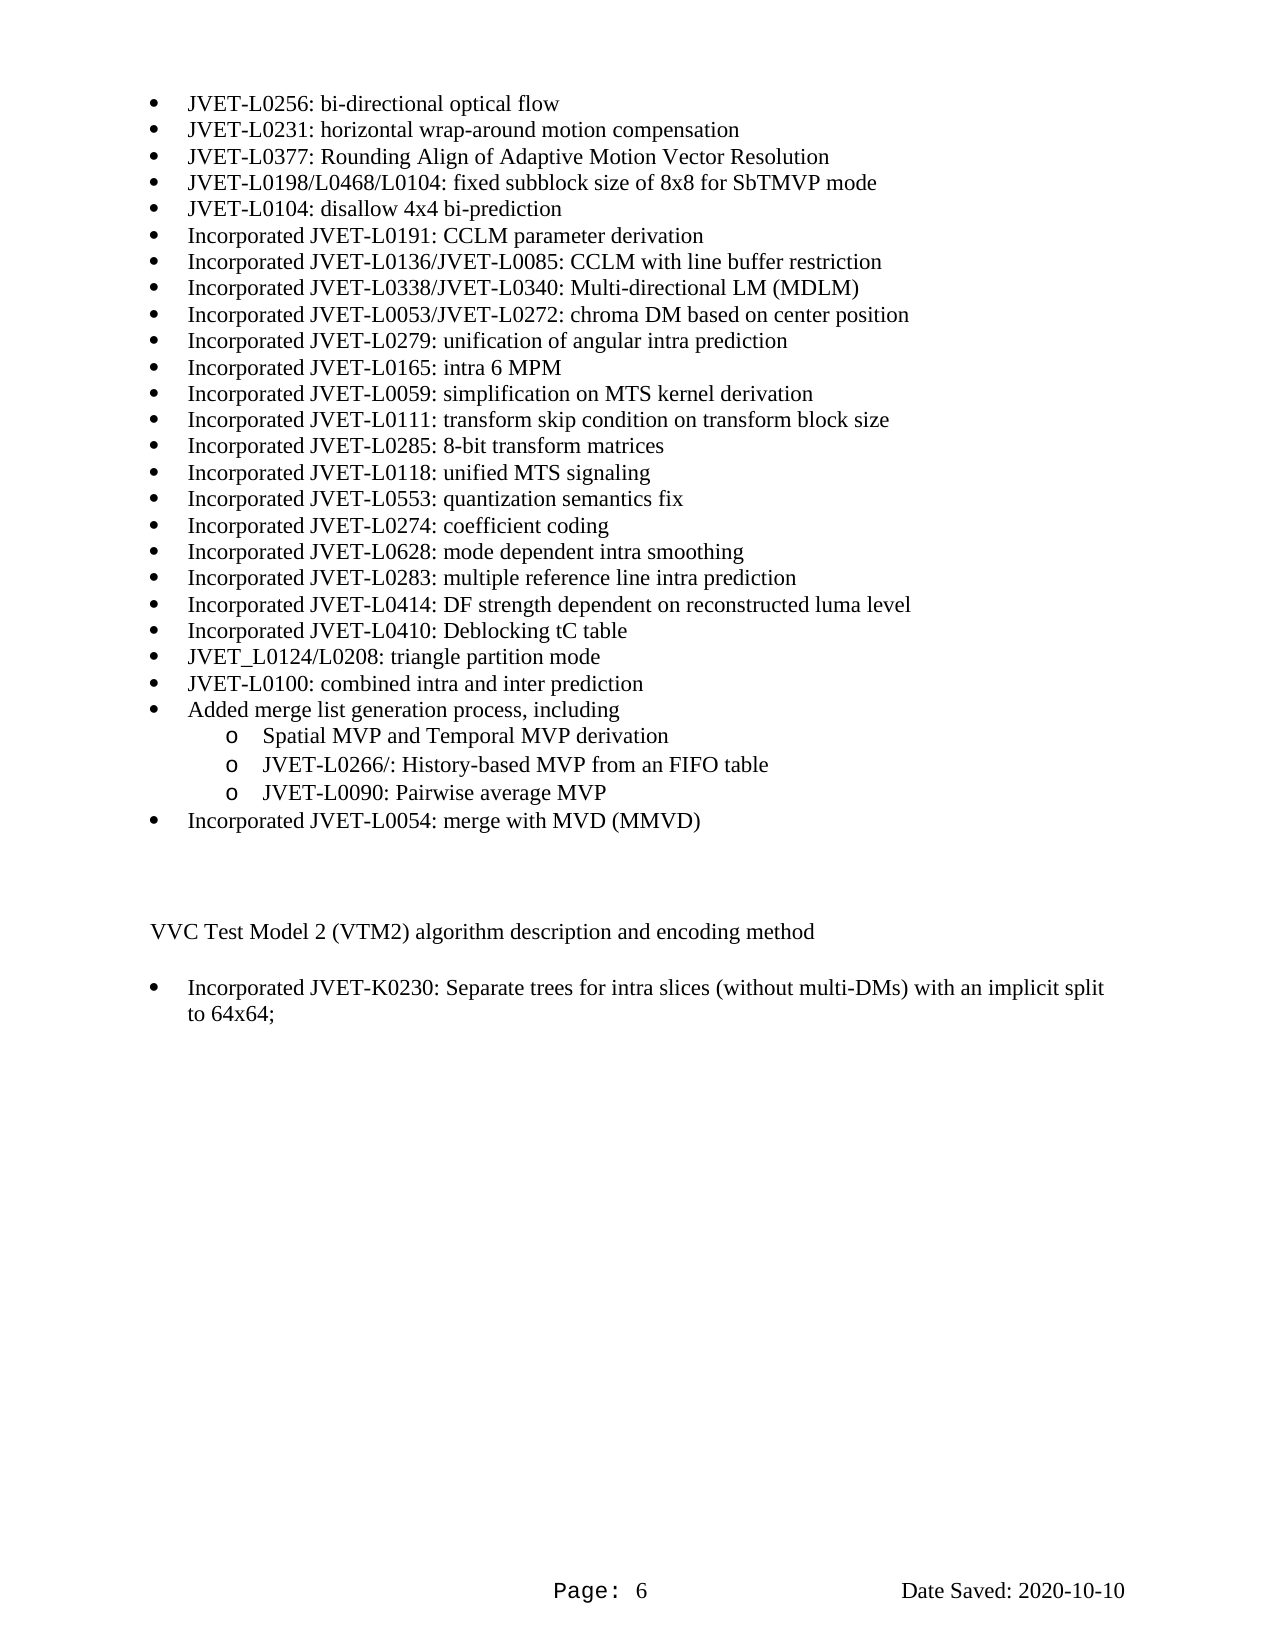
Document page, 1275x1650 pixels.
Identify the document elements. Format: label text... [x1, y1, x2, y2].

list JVET-L0104: disallow 4x4 bi-prediction [150, 195, 1125, 222]
list Incorporated JVET-L0111: transform skip condition on transform block size [150, 406, 1125, 433]
list Incorporated JVET-L0191: CCLM parameter derivation [150, 222, 1125, 248]
list Incorporated JVET-L0136/JVET-L0085: CCLM with line buffer restriction [150, 248, 1125, 274]
list JVET-L0377: Rounding Align of Adaptive Motion Vector Resolution [150, 143, 1125, 169]
list Incorporated JVET-L0283: multiple reference line intra prediction [150, 564, 1125, 591]
list Incorporated JVET-L0059: simplification on MTS kernel derivation [150, 380, 1125, 406]
list Incorporated JVET-L0285: 8-bit transform matrices [150, 433, 1125, 459]
list Incorporated JVET-K0230: Separate trees for intra slices (without multi-DMs) with an implicit split to 64x64; [150, 974, 1125, 1026]
list Incorporated JVET-L0553: quantization semantics fix [150, 485, 1125, 512]
list JVET_L0124/L0208: triangle partition mode [150, 643, 1125, 670]
list Incorporated JVET-L0165: intra 6 MPM [150, 353, 1125, 380]
list Incorporated JVET-L0053/JVET-L0272: chroma DM based on center position [150, 301, 1125, 327]
list JVET-L0231: horizontal wrap-around motion compensation [150, 116, 1125, 143]
list JVET-L0100: combined intra and inter prediction [150, 670, 1125, 696]
list Incorporated JVET-L0414: DF strength dependent on reconstructed luma level [150, 591, 1125, 617]
list Incorporated JVET-L0628: mode dependent intra smoothing [150, 538, 1125, 564]
list Incorporated JVET-L0274: coefficient coding [150, 512, 1125, 538]
list Added merge list generation process, including [150, 696, 1125, 722]
text VVC Test Model 2 (VTM2) algorithm description and encoding method [150, 918, 1125, 944]
list Incorporated JVET-L0054: merge with MVD (MMVD) [150, 807, 1125, 833]
list JVET-L0256: bi-directional optical flow [150, 90, 1125, 116]
list JVET-L0198/L0468/L0104: fixed subblock size of 8x8 for SbTMVP mode [150, 169, 1125, 195]
list Incorporated JVET-L0279: unification of angular intra prediction [150, 327, 1125, 353]
list Incorporated JVET-L0118: unified MTS signaling [150, 459, 1125, 485]
list JVET-L0266/: History-based MVP from an FIFO table [225, 751, 1125, 779]
list Incorporated JVET-L0338/JVET-L0340: Multi-directional LM (MDLM) [150, 274, 1125, 301]
list JVET-L0090: Pairwise average MVP [225, 779, 1125, 807]
list Incorporated JVET-L0410: Deblocking tC table [150, 617, 1125, 643]
list Spatial MVP and Temporal MVP derivation [225, 722, 1125, 751]
